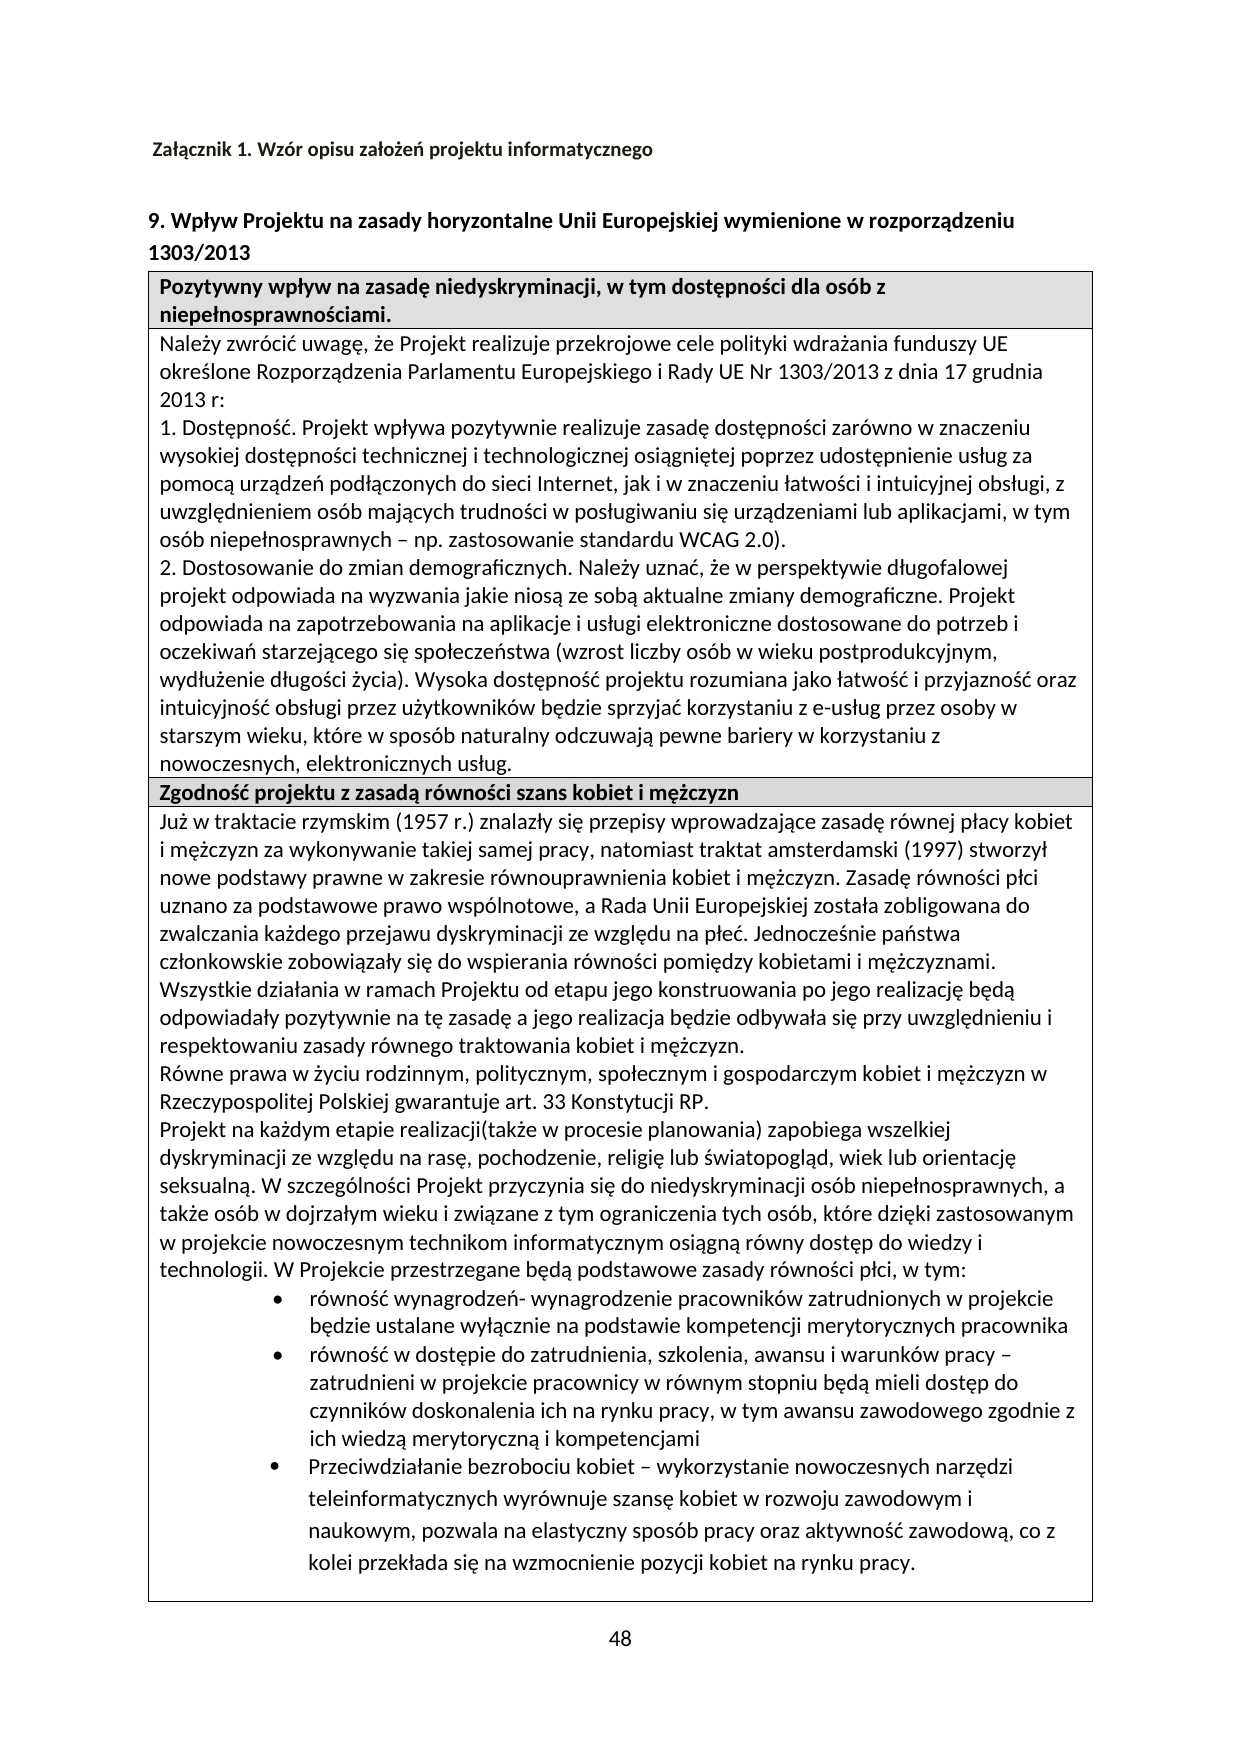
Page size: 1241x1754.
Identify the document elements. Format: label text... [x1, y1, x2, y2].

table_cell Należy zwrócić uwagę, że Projekt realizuje przekrojowe cele polityki wdrażania funduszy UE określone Rozporządzenia Parlamentu Europejskiego i Rady UE Nr 1303/2013 z dnia 17 grudnia 2013 r: 1. Dostępność. Projekt wpływa pozytywnie realizuje zasadę dostępności zarówno w znaczeniu wysokiej dostępności technicznej i technologicznej osiągniętej poprzez udostępnienie usług za pomocą urządzeń podłączonych do sieci Internet, jak i w znaczeniu łatwości i intuicyjnej obsługi, z uwzględnieniem osób mających trudności w posługiwaniu się urządzeniami lub aplikacjami, w tym osób niepełnosprawnych – np. zastosowanie standardu WCAG 2.0). 2. Dostosowanie do zmian demograficznych. Należy uznać, że w perspektywie długofalowej projekt odpowiada na wyzwania jakie niosą ze sobą aktualne zmiany demograficzne. Projekt odpowiada na zapotrzebowania na aplikacje i usługi elektroniczne dostosowane do potrzeb i oczekiwań starzejącego się społeczeństwa (wzrost liczby osób w wieku postprodukcyjnym, wydłużenie długości życia). Wysoka dostępność projektu rozumiana jako łatwość i przyjazność oraz intuicyjność obsługi przez użytkowników będzie sprzyjać korzystaniu z e-usług przez osoby w starszym wieku, które w sposób naturalny odczuwają pewne bariery w korzystaniu z nowoczesnych, elektronicznych usług. [149, 329, 1092, 777]
table_cell Zgodność projektu z zasadą równości szans kobiet i mężczyzn [149, 778, 1092, 806]
table_header Pozytywny wpływ na zasadę niedyskryminacji, w tym dostępności dla osób z niepełnosprawnościami. [149, 272, 1092, 328]
table_cell Już w traktacie rzymskim (1957 r.) znalazły się przepisy wprowadzające zasadę równej płacy kobiet i mężczyzn za wykonywanie takiej samej pracy, natomiast traktat amsterdamski (1997) stworzył nowe podstawy prawne w zakresie równouprawnienia kobiet i mężczyzn. Zasadę równości płci uznano za podstawowe prawo wspólnotowe, a Rada Unii Europejskiej została zobligowana do zwalczania każdego przejawu dyskryminacji ze względu na płeć. Jednocześnie państwa członkowskie zobowiązały się do wspierania równości pomiędzy kobietami i mężczyznami. Wszystkie działania w ramach Projektu od etapu jego konstruowania po jego realizację będą odpowiadały pozytywnie na tę zasadę a jego realizacja będzie odbywała się przy uwzględnieniu i respektowaniu zasady równego traktowania kobiet i mężczyzn. Równe prawa w życiu rodzinnym, politycznym, społecznym i gospodarczym kobiet i mężczyzn w Rzeczypospolitej Polskiej gwarantuje art. 33 Konstytucji RP. Projekt na każdym etapie realizacji(także w procesie planowania) zapobiega wszelkiej dyskryminacji ze względu na rasę, pochodzenie, religię lub światopogląd, wiek lub orientację seksualną. W szczególności Projekt przyczynia się do niedyskryminacji osób niepełnosprawnych, a także osób w dojrzałym wieku i związane z tym ograniczenia tych osób, które dzięki zastosowanym w projekcie nowoczesnym technikom informatycznym osiągną równy dostęp do wiedzy i technologii. W Projekcie przestrzegane będą podstawowe zasady równości płci, w tym: równość wynagrodzeń- wynagrodzenie pracowników zatrudnionych w projekcie będzie ustalane wyłącznie na podstawie kompetencji merytorycznych pracownika równość w dostępie do zatrudnienia, szkolenia, awansu i warunków pracy – zatrudnieni w projekcie pracownicy w równym stopniu będą mieli dostęp do czynników doskonalenia ich na rynku pracy, w tym awansu zawodowego zgodnie z ich wiedzą merytoryczną i kompetencjami Przeciwdziałanie bezrobociu kobiet – wykorzystanie nowoczesnych narzędzi teleinformatycznych wyrównuje szansę kobiet w rozwoju zawodowym i naukowym, pozwala na elastyczny sposób pracy oraz aktywność zawodową, co z kolei przekłada się na wzmocnienie pozycji kobiet na rynku pracy. [149, 807, 1092, 1601]
text 9. Wpływ Projektu na zasady horyzontalne Unii Europejskiej wymienione w rozporządzeniu 1303/2013 [148, 206, 1093, 267]
